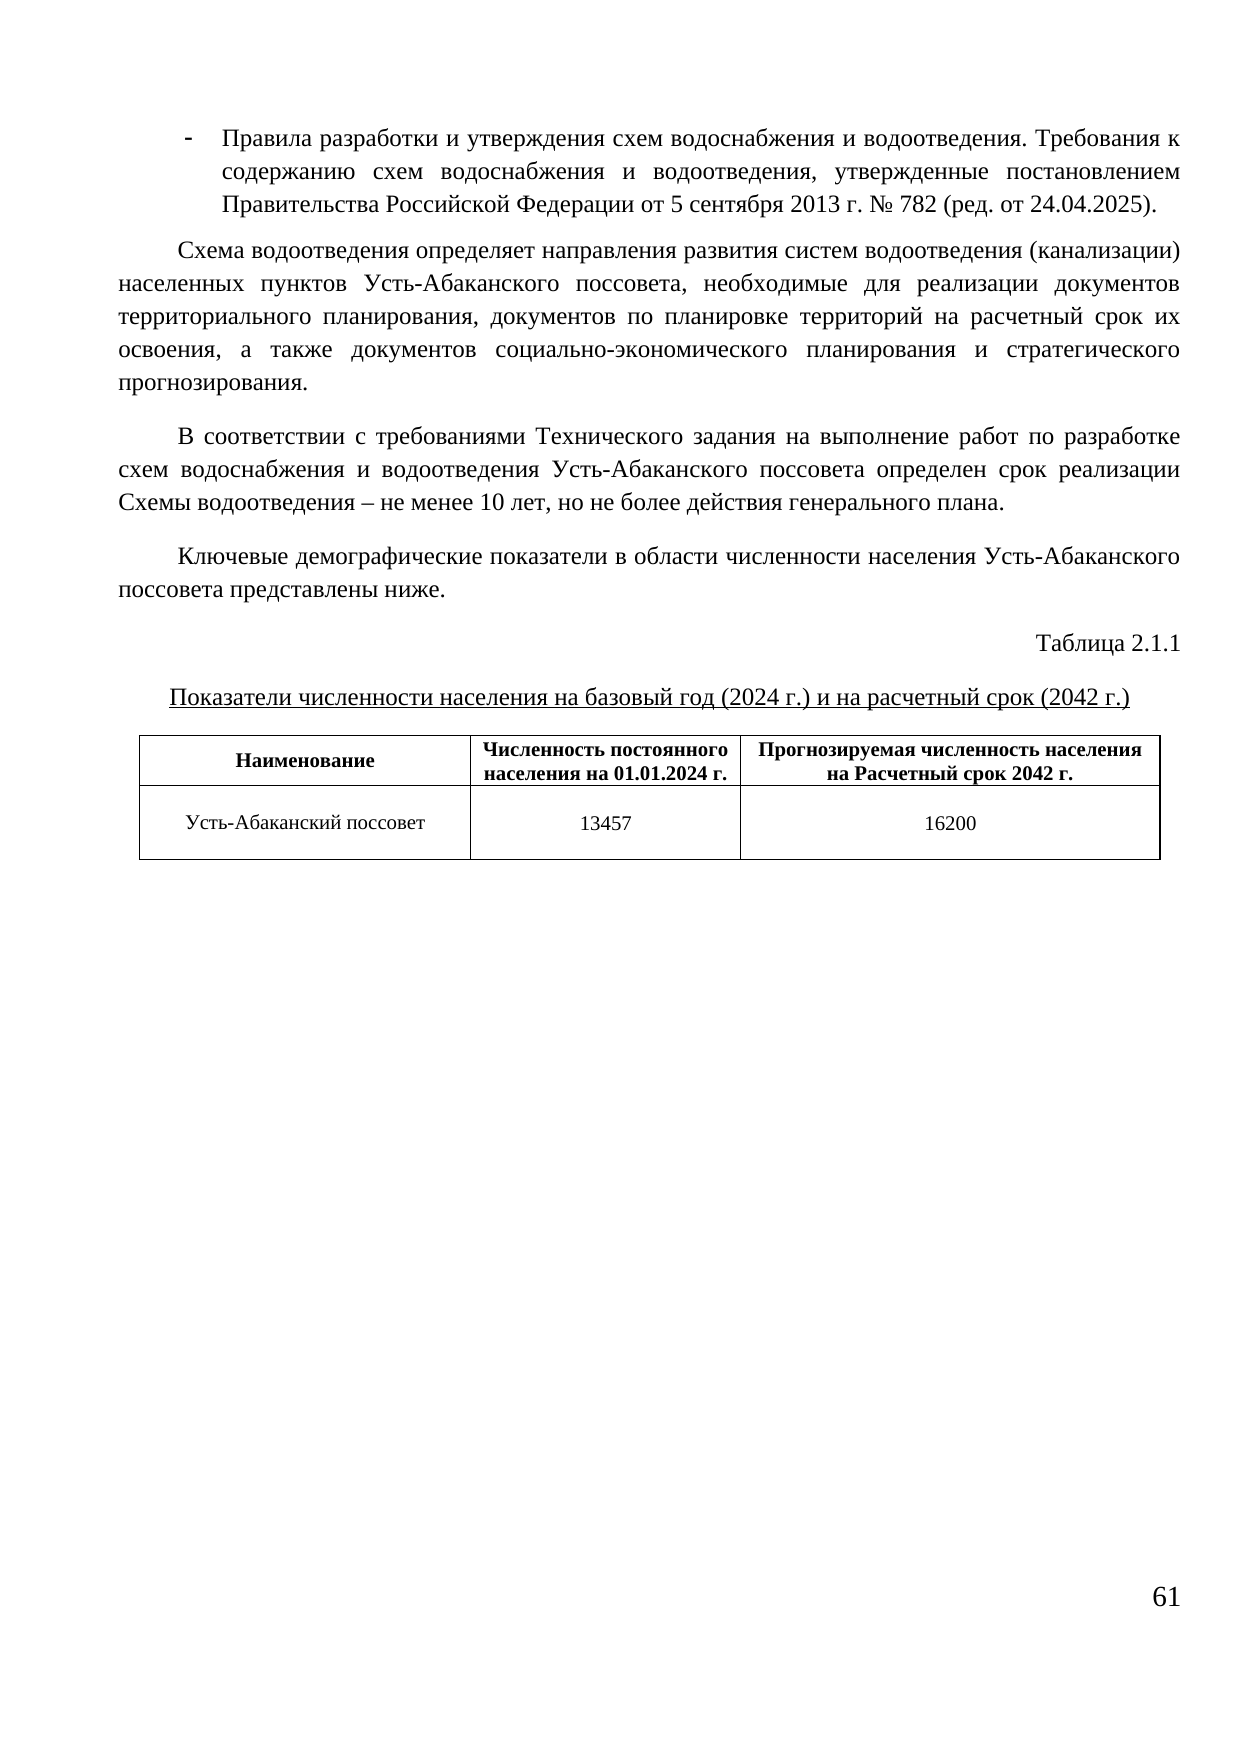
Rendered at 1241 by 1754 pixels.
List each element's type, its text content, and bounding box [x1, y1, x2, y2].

text Ключевые демографические показатели в области численности населения Усть-Абаканского поссовета представлены ниже. [118, 541, 1181, 603]
table_cell 13457 [471, 786, 740, 859]
table_cell 16200 [741, 786, 1159, 859]
list Правила разработки и утверждения схем водоснабжения и водоотведения. Требования к содержанию схем водоснабжения и водоотведения, утвержденные постановлением Правительства Российской Федерации от 5 сентября 2013 г. № 782 (ред. от 24.04.2025). [184, 123, 1181, 218]
table_header Прогнозируемая численность населения на Расчетный срок 2042 г. [741, 736, 1159, 784]
text В соответствии с требованиями Технического задания на выполнение работ по разработке схем водоснабжения и водоотведения Усть-Абаканского поссовета определен срок реализации Схемы водоотведения – не менее 10 лет, но не более действия генерального плана. [118, 421, 1181, 516]
text Показатели численности населения на базовый год (2024 г.) и на расчетный срок (2042 г.) [118, 682, 1181, 710]
table_header Наименование [140, 736, 470, 784]
table_cell Усть-Абаканский поссовет [140, 786, 470, 859]
table_header Численность постоянного населения на 01.01.2024 г. [471, 736, 740, 784]
text Схема водоотведения определяет направления развития систем водоотведения (канализации) населенных пунктов Усть-Абаканского поссовета, необходимые для реализации документов территориального планирования, документов по планировке территорий на расчетный срок их освоения, а также документов социально-экономического планирования и стратегического прогнозирования. [118, 235, 1181, 396]
text Таблица 2.1.1 [118, 628, 1181, 656]
